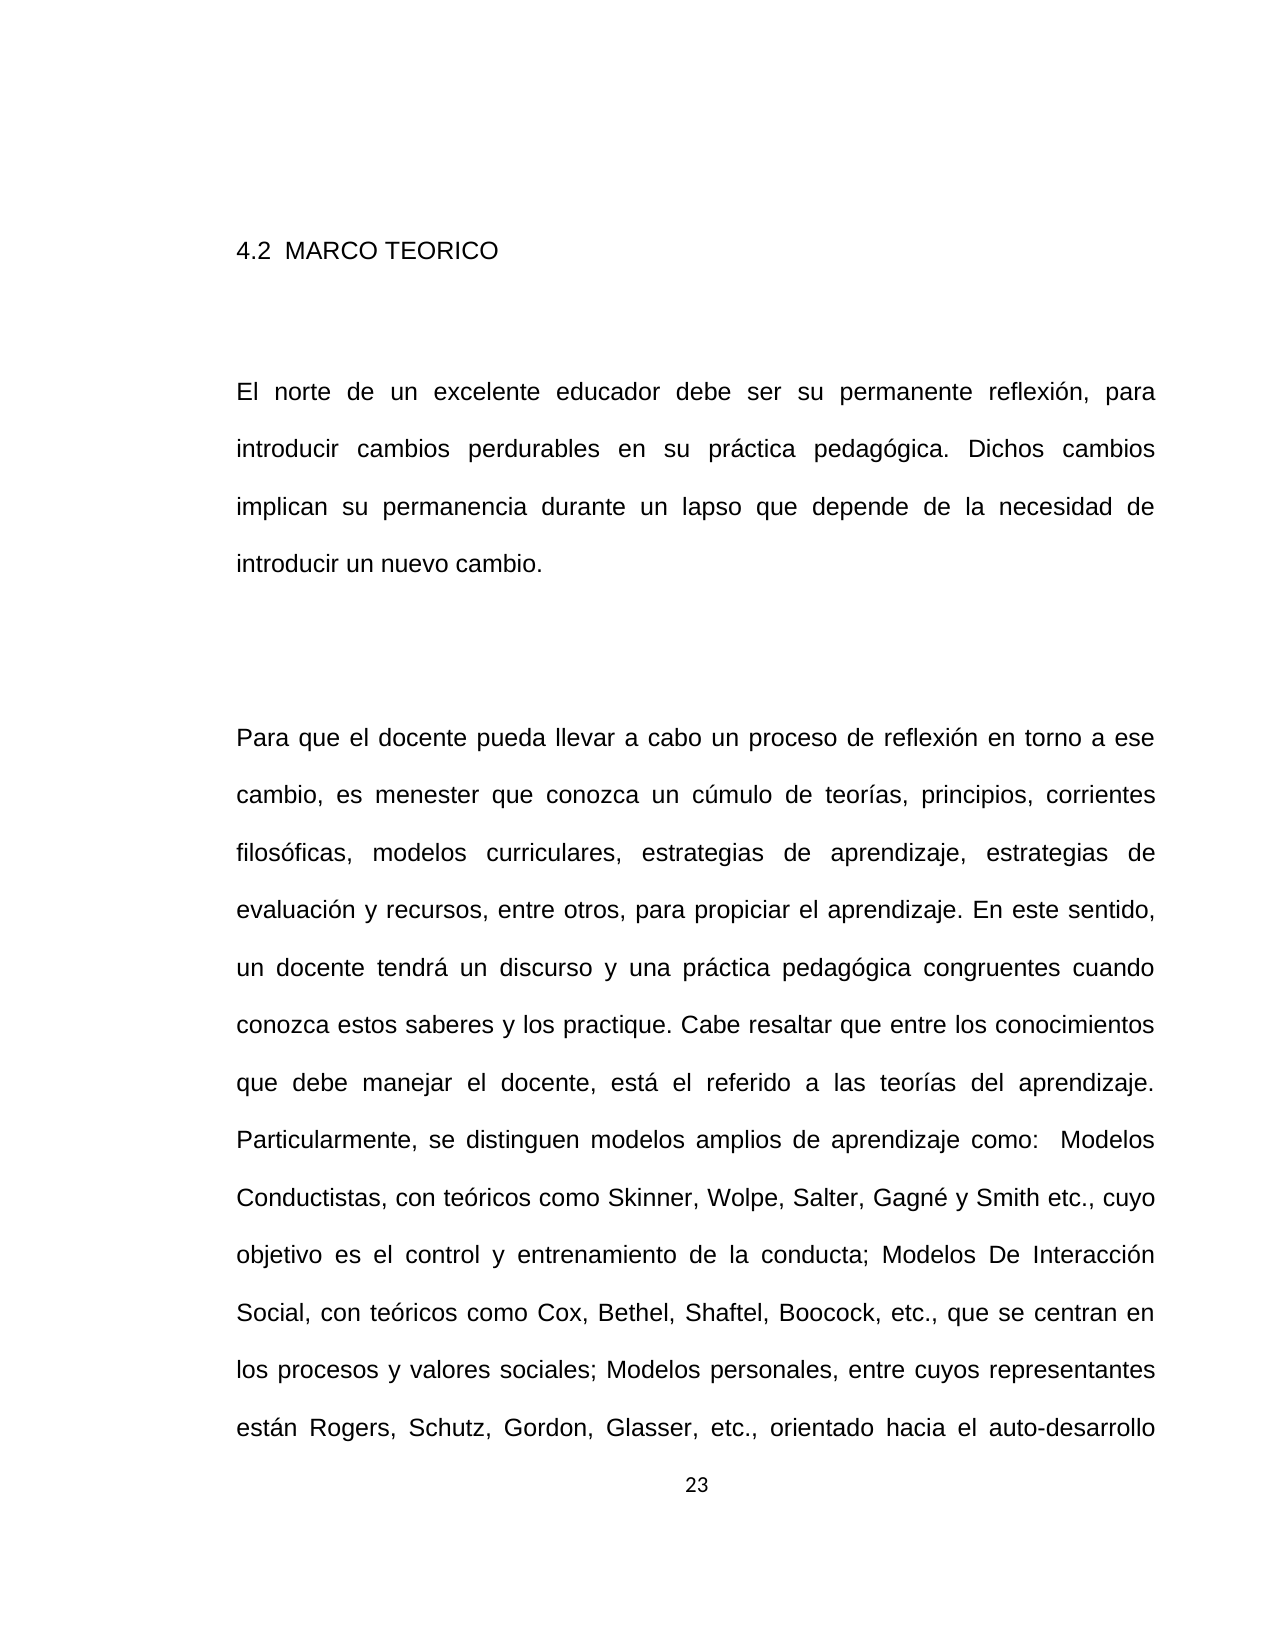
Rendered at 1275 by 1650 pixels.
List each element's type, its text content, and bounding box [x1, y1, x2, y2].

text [236, 723, 1157, 1441]
text 4.2 MARCO TEORICO [236, 236, 1157, 265]
text El norte de un excelente educador debe ser su permanente reflexión, para introducir cambios perdurables en su práctica pedagógica. Dichos cambios implican su permanencia durante un lapso que depende de la necesidad de introducir un nuevo cambio. [236, 377, 1157, 578]
